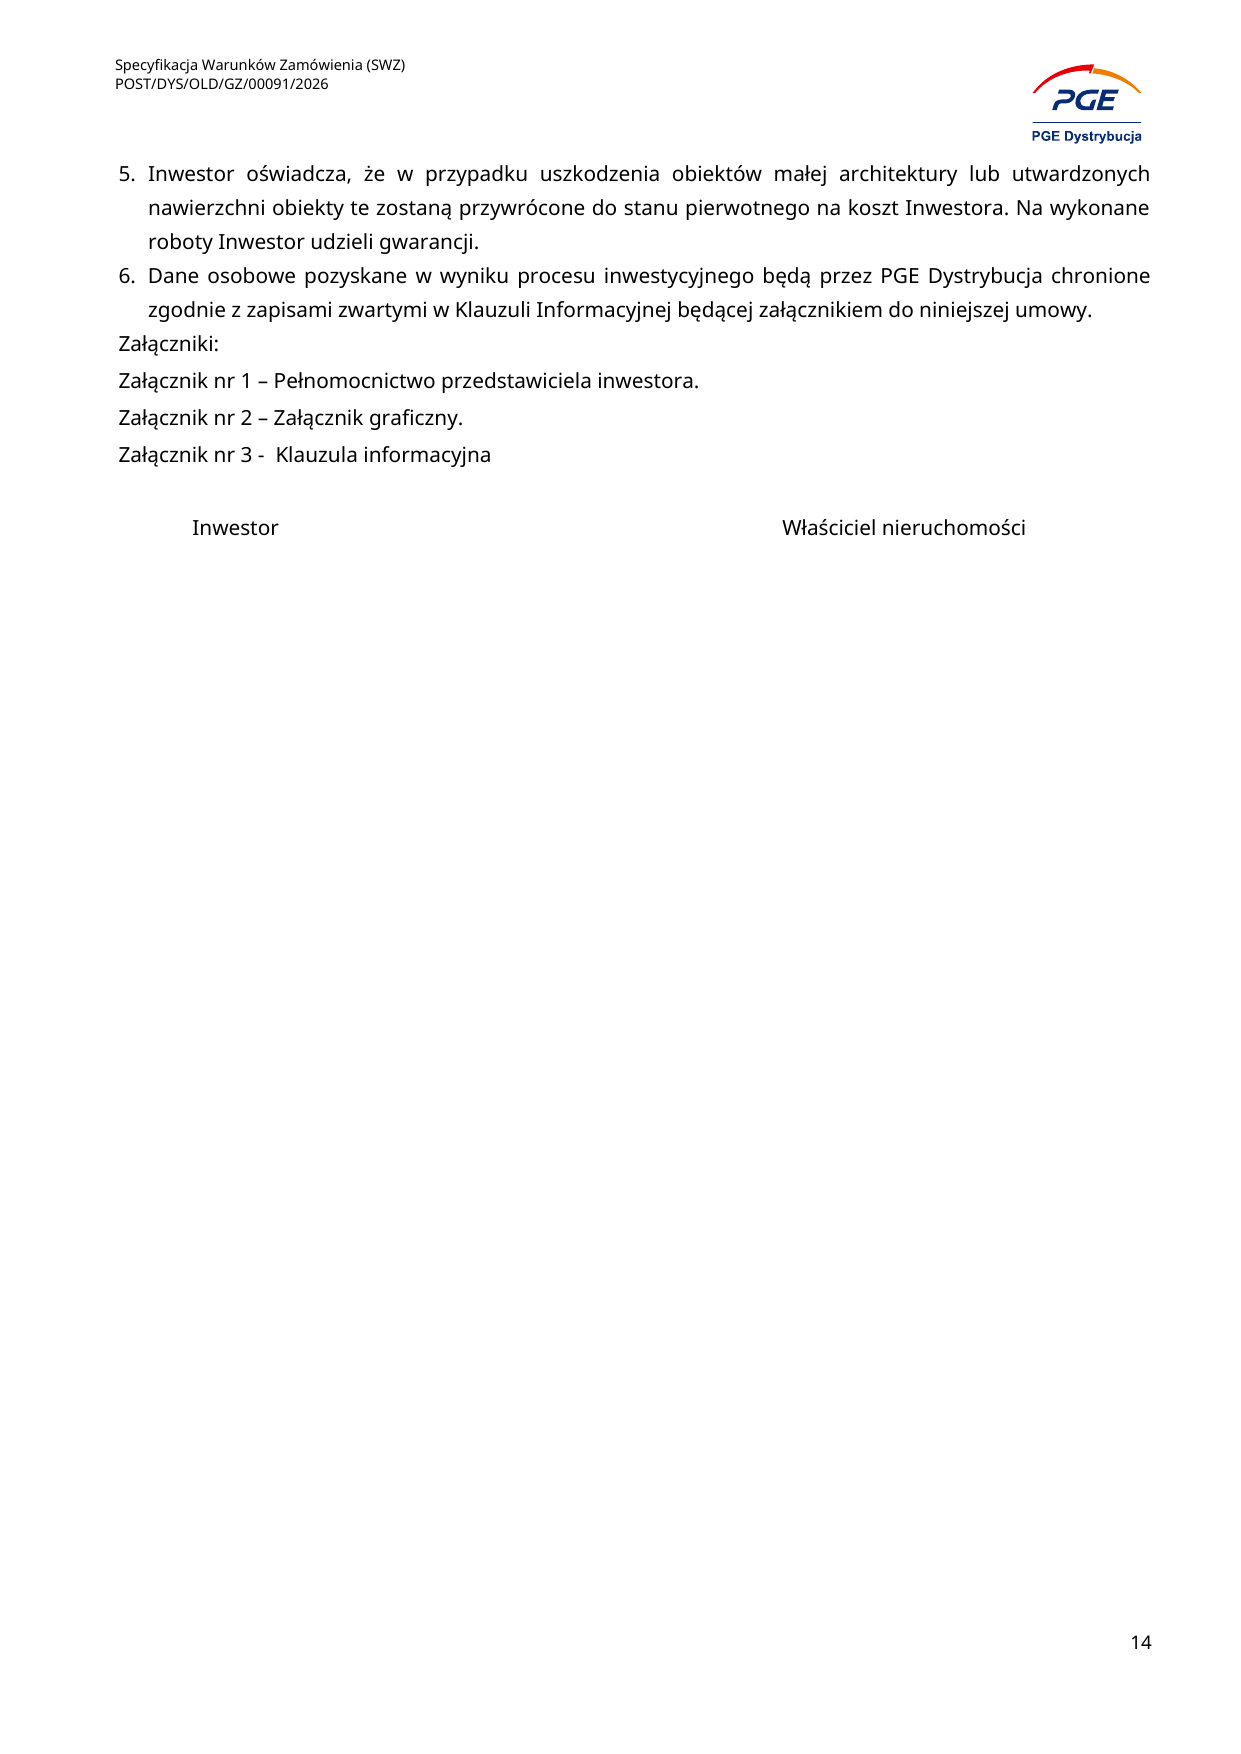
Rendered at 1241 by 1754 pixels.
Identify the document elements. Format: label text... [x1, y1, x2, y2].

text Załącznik nr 2 – Załącznik graficzny. [118, 403, 1152, 431]
text Inwestor Właściciel nieruchomości [118, 513, 1152, 542]
list Dane osobowe pozyskane w wyniku procesu inwestycyjnego będą przez PGE Dystrybucja chronione zgodnie z zapisami zwartymi w Klauzuli Informacyjnej będącej załącznikiem do niniejszej umowy. [118, 261, 1152, 324]
list Inwestor oświadcza, że w przypadku uszkodzenia obiektów małej architektury lub utwardzonych nawierzchni obiekty te zostaną przywrócone do stanu pierwotnego na koszt Inwestora. Na wykonane roboty Inwestor udzieli gwarancji. [118, 159, 1152, 256]
text Załącznik nr 3 - Klauzula informacyjna [118, 440, 1152, 468]
text Załączniki: [118, 329, 1152, 358]
text Załącznik nr 1 – Pełnomocnictwo przedstawiciela inwestora. [118, 366, 1152, 394]
